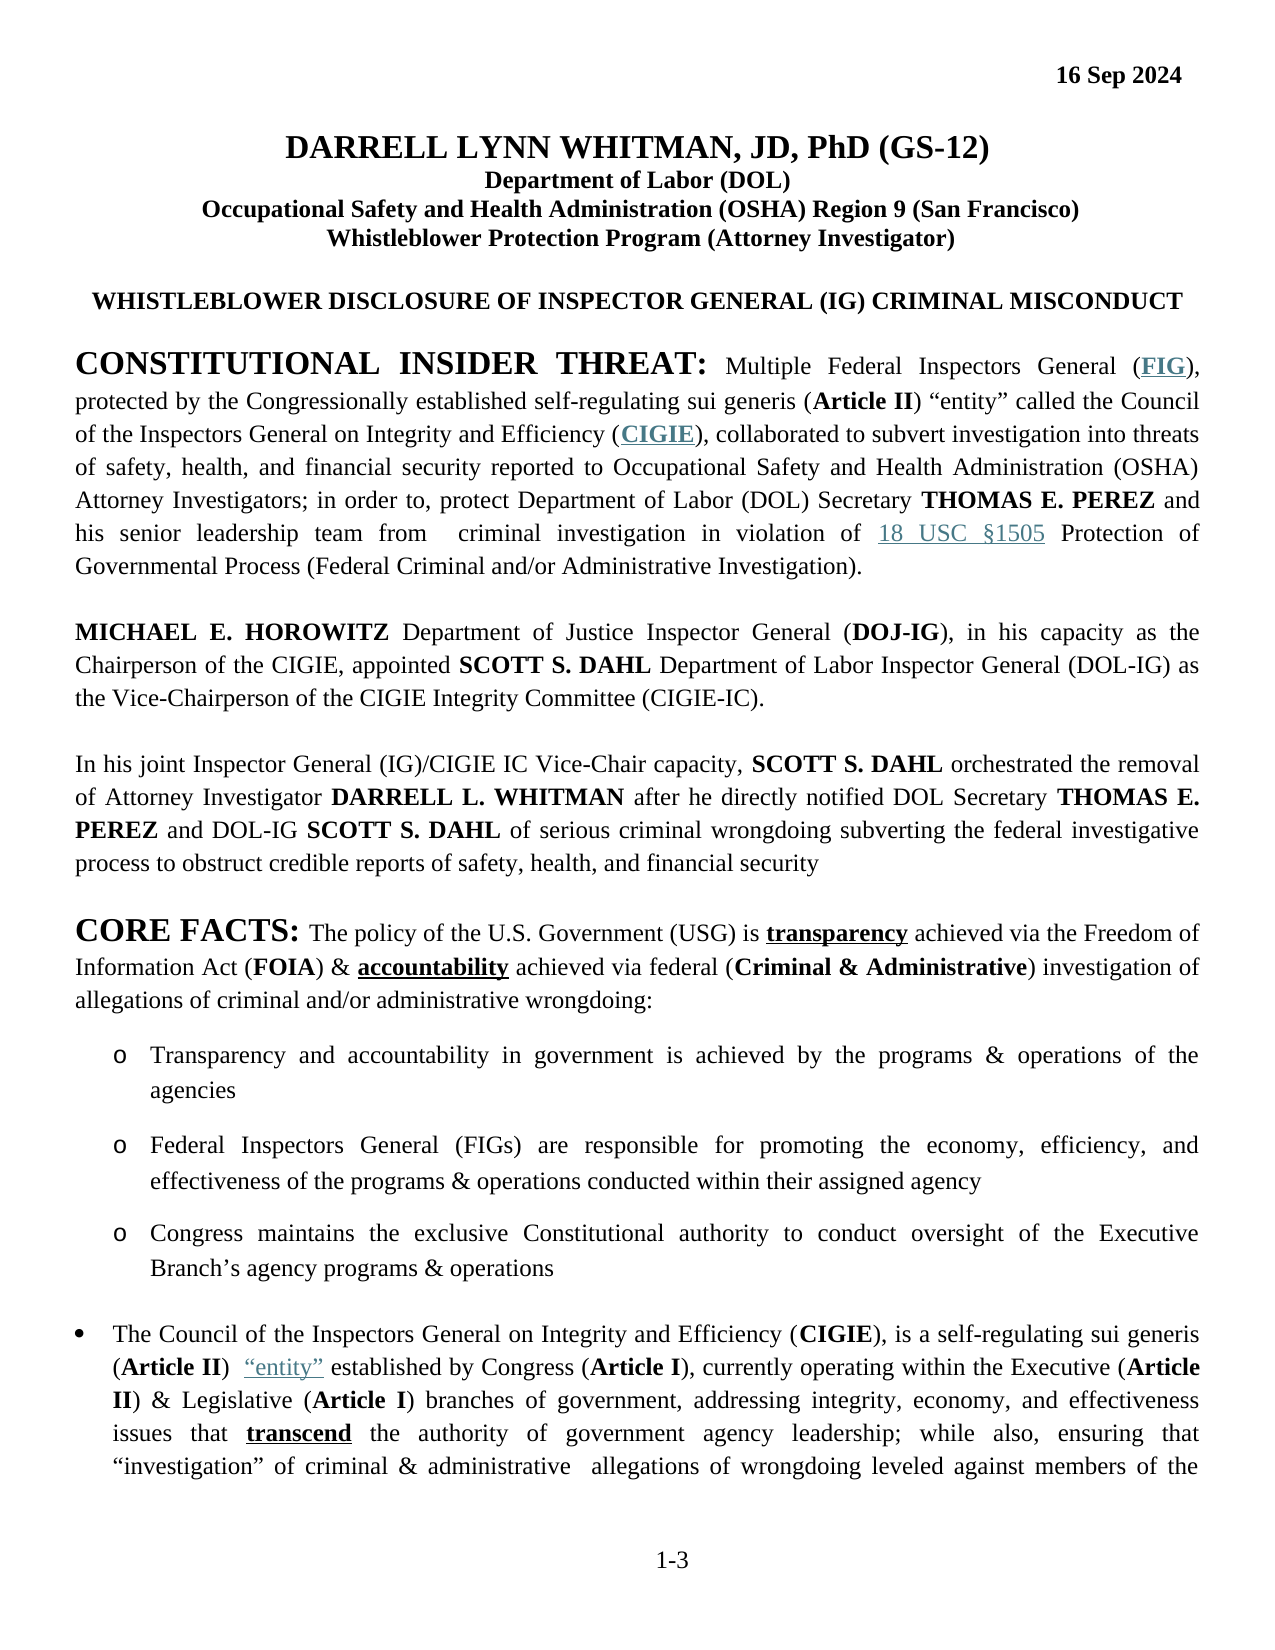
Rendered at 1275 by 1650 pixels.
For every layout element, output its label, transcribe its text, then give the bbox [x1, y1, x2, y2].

text CONSTITUTIONAL INSIDER THREAT: Multiple Federal Inspectors General (FIG), protected by the Congressionally established self-regulating sui generis (Article II) “entity” called the Council of the Inspectors General on Integrity and Efficiency (CIGIE), collaborated to subvert investigation into threats of safety, health, and financial security reported to Occupational Safety and Health Administration (OSHA) Attorney Investigators; in order to, protect Department of Labor (DOL) Secretary THOMAS E. PEREZ and his senior leadership team from criminal investigation in violation of 18 USC §1505 Protection of Governmental Process (Federal Criminal and/or Administrative Investigation). [75, 343, 1200, 580]
text MICHAEL E. HOROWITZ Department of Justice Inspector General (DOJ-IG), in his capacity as the Chairperson of the CIGIE, appointed SCOTT S. DAHL Department of Labor Inspector General (DOL-IG) as the Vice-Chairperson of the CIGIE Integrity Committee (CIGIE-IC). [75, 617, 1200, 712]
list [75, 1319, 1200, 1480]
text CORE FACTS: The policy of the U.S. Government (USG) is transparency achieved via the Freedom of Information Act (FOIA) & accountability achieved via federal (Criminal & Administrative) investigation of allegations of criminal and/or administrative wrongdoing: [75, 910, 1200, 1014]
list Congress maintains the exclusive Constitutional authority to conduct oversight of the Executive Branch’s agency programs & operations [112, 1218, 1200, 1282]
text Department of Labor (DOL) [75, 165, 1200, 194]
list Transparency and accountability in government is achieved by the programs & operations of the agencies [112, 1041, 1200, 1104]
text Whistleblower Protection Program (Attorney Investigator) [75, 223, 1200, 252]
text WHISTLEBLOWER DISCLOSURE OF INSPECTOR GENERAL (IG) CRIMINAL MISCONDUCT [75, 286, 1200, 314]
text Occupational Safety and Health Administration (OSHA) Region 9 (San Francisco) [75, 194, 1200, 223]
text In his joint Inspector General (IG)/CIGIE IC Vice-Chair capacity, SCOTT S. DAHL orchestrated the removal of Attorney Investigator DARRELL L. WHITMAN after he directly notified DOL Secretary THOMAS E. PEREZ and DOL-IG SCOTT S. DAHL of serious criminal wrongdoing subverting the federal investigative process to obstruct credible reports of safety, health, and financial security [75, 749, 1200, 877]
text DARRELL LYNN WHITMAN, JD, PhD (GS-12) [75, 127, 1200, 165]
list Federal Inspectors General (FIGs) are responsible for promoting the economy, efficiency, and effectiveness of the programs & operations conducted within their assigned agency [112, 1131, 1200, 1194]
text 16 Sep 2024 [75, 60, 1200, 89]
